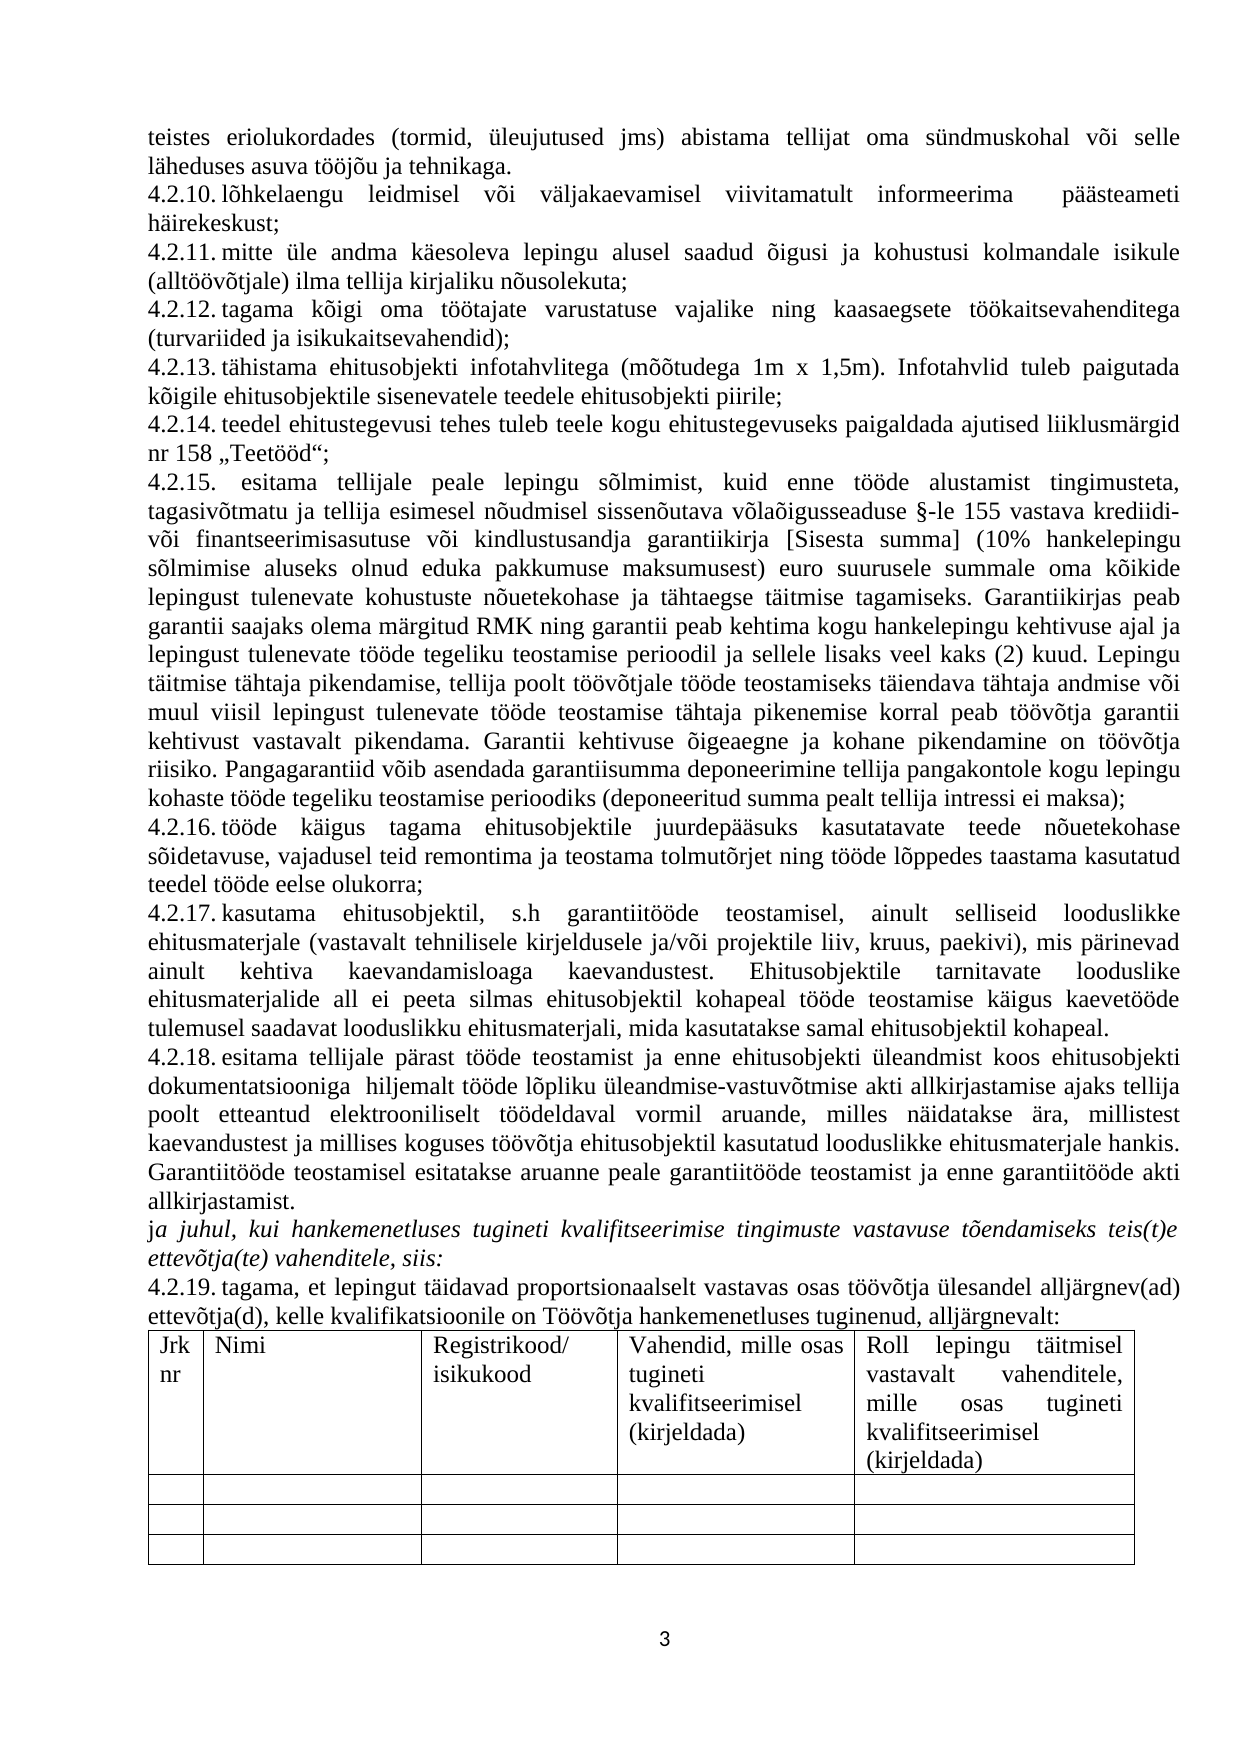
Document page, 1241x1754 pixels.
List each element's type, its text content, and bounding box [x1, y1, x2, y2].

table_header Roll lepingu täitmisel vastavalt vahenditele, mille osas tugineti kvalifitseerimisel (kirjeldada) [855, 1331, 1134, 1474]
text lõhkelaengu leidmisel või väljakaevamisel viivitamatult informeerima päästeameti häirekeskust; [148, 179, 1181, 237]
table_cell [149, 1535, 203, 1564]
table_cell [618, 1475, 854, 1504]
table_cell [855, 1535, 1134, 1564]
text teedel ehitustegevusi tehes tuleb teele kogu ehitustegevuseks paigaldada ajutised liiklusmärgid nr 158 „Teetööd“; [148, 409, 1181, 467]
table_cell [618, 1535, 854, 1564]
table_cell [422, 1475, 617, 1504]
table_header Jrk nr [149, 1331, 203, 1474]
table_cell [855, 1475, 1134, 1504]
text esitama tellijale pärast tööde teostamist ja enne ehitusobjekti üleandmist koos ehitusobjekti dokumentatsiooniga hiljemalt tööde lõpliku üleandmise-vastuvõtmise akti allkirjastamise ajaks tellija poolt etteantud elektrooniliselt töödeldaval vormil aruande, milles näidatakse ära, millistest kaevandustest ja millises koguses töövõtja ehitusobjektil kasutatud looduslikke ehitusmaterjale hankis. Garantiitööde teostamisel esitatakse aruanne peale garantiitööde teostamist ja enne garantiitööde akti allkirjastamist. [148, 1042, 1181, 1214]
table_cell [204, 1535, 421, 1564]
list ja juhul, kui hankemenetluses tugineti kvalifitseerimise tingimuste vastavuse tõendamiseks teis(t)e ettevõtja(te) vahenditele, siis: [148, 1214, 1181, 1272]
table_cell [149, 1505, 203, 1534]
table_header Registrikood/ isikukood [422, 1331, 617, 1474]
text tööde käigus tagama ehitusobjektile juurdepääsuks kasutatavate teede nõuetekohase sõidetavuse, vajadusel teid remontima ja teostama tolmutõrjet ning tööde lõppedes taastama kasutatud teedel tööde eelse olukorra; [148, 812, 1181, 898]
table_cell [618, 1505, 854, 1534]
text kasutama ehitusobjektil, s.h garantiitööde teostamisel, ainult selliseid looduslikke ehitusmaterjale (vastavalt tehnilisele kirjeldusele ja/või projektile liiv, kruus, paekivi), mis pärinevad ainult kehtiva kaevandamisloaga kaevandustest. Ehitusobjektile tarnitavate looduslike ehitusmaterjalide all ei peeta silmas ehitusobjektil kohapeal tööde teostamise käigus kaevetööde tulemusel saadavat looduslikku ehitusmaterjali, mida kasutatakse samal ehitusobjektil kohapeal. [148, 898, 1181, 1042]
table_cell [422, 1535, 617, 1564]
table_cell [855, 1505, 1134, 1534]
table_cell [422, 1505, 617, 1534]
table_header Nimi [204, 1331, 421, 1474]
text tähistama ehitusobjekti infotahvlitega (mõõtudega 1m x 1,5m). Infotahvlid tuleb paigutada kõigile ehitusobjektile sisenevatele teedele ehitusobjekti piirile; [148, 352, 1181, 409]
text tagama, et lepingut täidavad proportsionaalselt vastavas osas töövõtja ülesandel alljärgnev(ad) ettevõtja(d), kelle kvalifikatsioonile on Töövõtja hankemenetluses tuginenud, alljärgnevalt: [148, 1272, 1181, 1329]
text tagama kõigi oma töötajate varustatuse vajalike ning kaasaegsete töökaitsevahenditega (turvariided ja isikukaitsevahendid); [148, 294, 1181, 352]
table_header Vahendid, mille osas tugineti kvalifitseerimisel (kirjeldada) [618, 1331, 854, 1474]
table_cell [149, 1475, 203, 1504]
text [148, 122, 1181, 179]
text esitama tellijale peale lepingu sõlmimist, kuid enne tööde alustamist tingimusteta, tagasivõtmatu ja tellija esimesel nõudmisel sissenõutava võlaõigusseaduse §-le 155 vastava krediidi- või finantseerimisasutuse või kindlustusandja garantiikirja (10% hankelepingu sõlmimise aluseks olnud eduka pakkumuse maksumusest) euro suurusele summale oma kõikide lepingust tulenevate kohustuste nõuetekohase ja tähtaegse täitmise tagamiseks. Garantiikirjas peab garantii saajaks olema märgitud RMK ning garantii peab kehtima kogu hankelepingu kehtivuse ajal ja lepingust tulenevate tööde tegeliku teostamise perioodil ja sellele lisaks veel kaks (2) kuud. Lepingu täitmise tähtaja pikendamise, tellija poolt töövõtjale tööde teostamiseks täiendava tähtaja andmise või muul viisil lepingust tulenevate tööde teostamise tähtaja pikenemise korral peab töövõtja garantii kehtivust vastavalt pikendama. Garantii kehtivuse õigeaegne ja kohane pikendamine on töövõtja riisiko. Pangagarantiid võib asendada garantiisumma deponeerimine tellija pangakontole kogu lepingu kohaste tööde tegeliku teostamise perioodiks (deponeeritud summa pealt tellija intressi ei maksa); [148, 467, 1181, 812]
table_cell [204, 1505, 421, 1534]
table_cell [204, 1475, 421, 1504]
text mitte üle andma käesoleva lepingu alusel saadud õigusi ja kohustusi kolmandale isikule (alltöövõtjale) ilma tellija kirjaliku nõusolekuta; [148, 237, 1181, 294]
